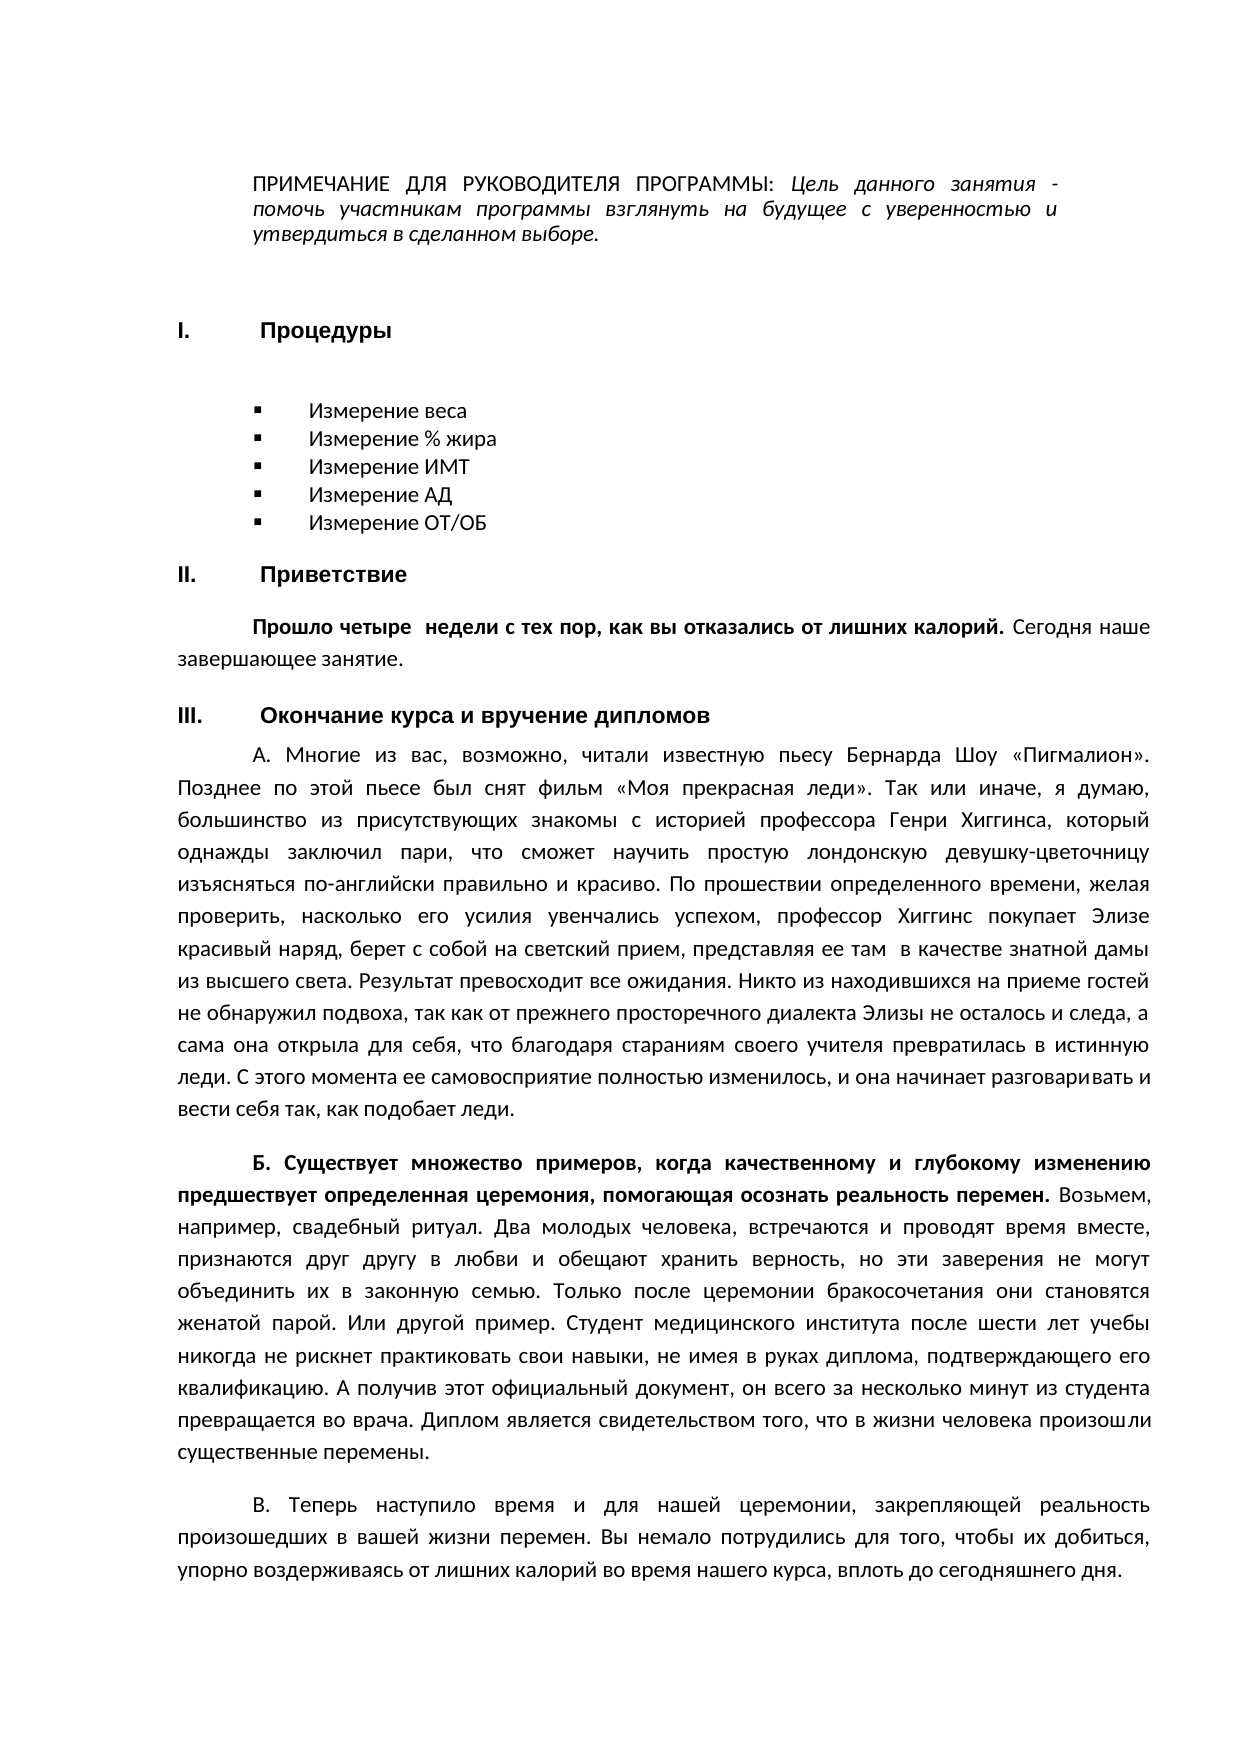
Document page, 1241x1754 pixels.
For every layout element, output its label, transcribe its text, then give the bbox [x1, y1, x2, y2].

list Окончание курса и вручение дипломов [177, 702, 1152, 728]
text Прошло четыре недели с тех пор, как вы отказались от лишних калорий. Сегодня наше завершающее занятие. [177, 612, 1150, 672]
list Процедуры [177, 317, 1152, 343]
list Измерение ИМТ [252, 452, 1152, 480]
text Б. Существует множество примеров, когда качественному и глубокому изменению предшествует определенная церемония, помогающая осознать реальность перемен. Возьмем, например, свадебный ритуал. Два молодых человека, встречаются и проводят время вместе, признаются друг другу в любви и обещают хранить верность, но эти заверения не могут объединить их в законную семью. Только после церемонии бракосочетания они становятся женатой парой. Или другой пример. Студент медицинского института после шести лет учебы никогда не рискнет практиковать свои навыки, не имея в руках диплома, подтверждающего его квалификацию. А получив этот официальный документ, он всего за несколько минут из студента превращается во врача. Диплом является свидетельством того, что в жизни человека произошли существенные перемены. [177, 1148, 1152, 1465]
list Измерение веса [252, 396, 1152, 424]
list Приветствие [177, 561, 1152, 588]
list Измерение ОТ/ОБ [252, 508, 1152, 536]
list Измерение % жира [252, 424, 1152, 452]
text В. Теперь наступило время и для нашей церемонии, закрепляющей реальность произошедших в вашей жизни перемен. Вы немало потрудились для того, чтобы их добиться, упорно воздерживаясь от лишних калорий во время нашего курса, вплоть до сегодняшнего дня. [177, 1490, 1152, 1583]
list Измерение АД [252, 480, 1152, 508]
text А. Многие из вас, возможно, читали известную пьесу Бернарда Шоу «Пигмалион». Позднее по этой пьесе был снят фильм «Моя прекрасная леди». Так или иначе, я думаю, большинство из присутствующих знакомы с историей профессора Генри Хиггинса, который однажды заключил пари, что сможет научить простую лондонскую девушку-цветочницу изъясняться по-английски правильно и красиво. По прошествии определенного времени, желая проверить, насколько его усилия увенчались успехом, профессор Хиггинс покупает Элизе красивый наряд, берет с собой на светский прием, представляя ее там в качестве знатной дамы из высшего света. Результат превосходит все ожидания. Никто из находившихся на приеме гостей не обнаружил подвоха, так как от прежнего просторечного диалекта Элизы не осталось и следа, а сама она открыла для себя, что благодаря стараниям своего учителя превратилась в истинную леди. С этого момента ее самовосприятие полностью изменилось, и она начинает разговаривать и вести себя так, как подобает леди. [177, 741, 1151, 1123]
text ПРИМЕЧАНИЕ ДЛЯ РУКОВОДИТЕЛЯ ПРОГРАММЫ: Цель данного занятия - помочь участникам программы взглянуть на будущее с уверенностью и утвердиться в сделанном выборе. [252, 171, 1058, 246]
